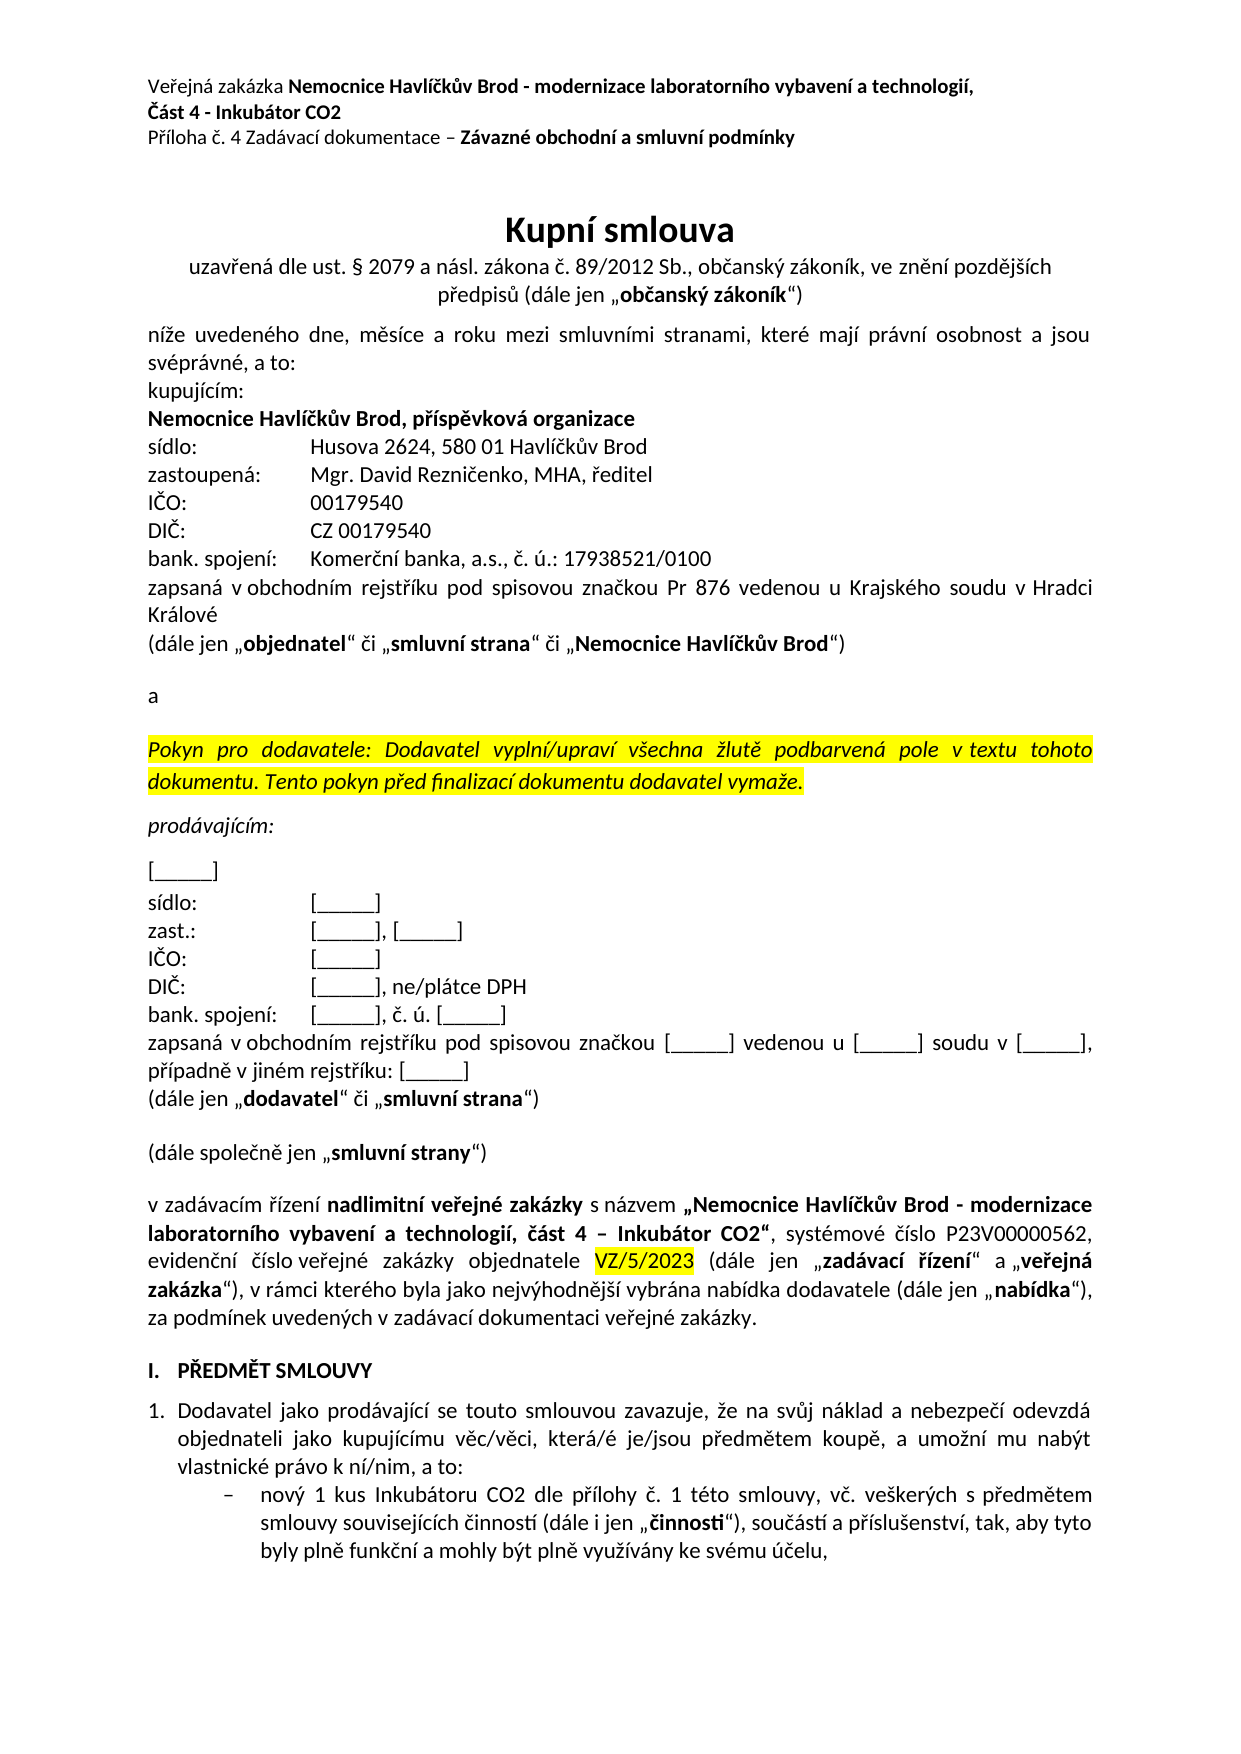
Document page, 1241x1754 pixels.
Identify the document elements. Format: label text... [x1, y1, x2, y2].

text sídlo: [148, 888, 1093, 916]
text kupujícím: [148, 376, 1093, 404]
list PŘEDMĚT SMLOUVY [148, 1356, 1093, 1384]
text bank. spojení: Komerční banka, a.s., č. ú.: 17938521/0100 [148, 544, 1093, 573]
list nový 1 kus Inkubátoru CO2 dle přílohy č. 1 této smlouvy, vč. veškerých s předmětem smlouvy souvisejících činností (dále i jen „činnosti“), součástí a příslušenství, tak, aby tyto byly plně funkční a mohly být plně využívány ke svému účelu, [223, 1480, 1093, 1564]
text uzavřená dle ust. § 2079 a násl. zákona č. 89/2012 Sb., občanský zákoník, ve znění pozdějších předpisů (dále jen „občanský zákoník“) [148, 252, 1093, 308]
text (dále jen „dodavatel“ či „smluvní strana“) [148, 1084, 1093, 1113]
text sídlo: Husova 2624, 580 01 Havlíčkův Brod [148, 432, 1093, 461]
text Pokyn pro dodavatele: Dodavatel vyplní/upraví všechna žlutě podbarvená pole v textu tohoto dokumentu. Tento pokyn před finalizací dokumentu dodavatel vymaže. [148, 763, 1093, 795]
text zapsaná v obchodním rejstříku pod spisovou značkou vedenou u soudu v , případně v jiném rejstříku: [148, 1028, 1093, 1084]
text IČO: 00179540 [148, 488, 1093, 517]
text (dále společně jen „smluvní strany“) [148, 1138, 1093, 1166]
text a [148, 682, 1093, 710]
text IČO: [148, 944, 1093, 972]
text prodávajícím: [148, 812, 1093, 839]
text Nemocnice Havlíčkův Brod, příspěvková organizace [148, 404, 1093, 432]
text zast.: , [148, 916, 1093, 944]
text v zadávacím řízení nadlimitní veřejné zakázky s názvem „Nemocnice Havlíčkův Brod - modernizace laboratorního vybavení a technologií, část 4 – Inkubátor CO2“, systémové číslo P23V00000562, evidenční číslo veřejné zakázky objednatele VZ/5/2023 (dále jen „zadávací řízení“ a „veřejná zakázka“), v rámci kterého byla jako nejvýhodnější vybrána nabídka dodavatele (dále jen „nabídka“), za podmínek uvedených v zadávací dokumentaci veřejné zakázky. [148, 1191, 1093, 1331]
text níže uvedeného dne, měsíce a roku mezi smluvními stranami, které mají právní osobnost a jsou svéprávné, a to: [148, 320, 1093, 376]
list Dodavatel jako prodávající se touto smlouvou zavazuje, že na svůj náklad a nebezpečí odevzdá objednateli jako kupujícímu věc/věci, která/é je/jsou předmětem koupě, a umožní mu nabýt vlastnické právo k ní/nim, a to: [148, 1396, 1093, 1480]
text Kupní smlouva [148, 206, 1093, 252]
text (dále jen „objednatel“ či „smluvní strana“ či „Nemocnice Havlíčkův Brod“) [148, 629, 1093, 657]
text zastoupená: Mgr. David Rezničenko, MHA, ředitel [148, 461, 1093, 488]
text bank. spojení: , č. ú. [148, 1001, 1093, 1028]
text DIČ: [148, 972, 1093, 1001]
text DIČ: CZ 00179540 [148, 517, 1093, 544]
text zapsaná v obchodním rejstříku pod spisovou značkou Pr 876 vedenou u Krajského soudu v Hradci Králové [148, 573, 1093, 629]
